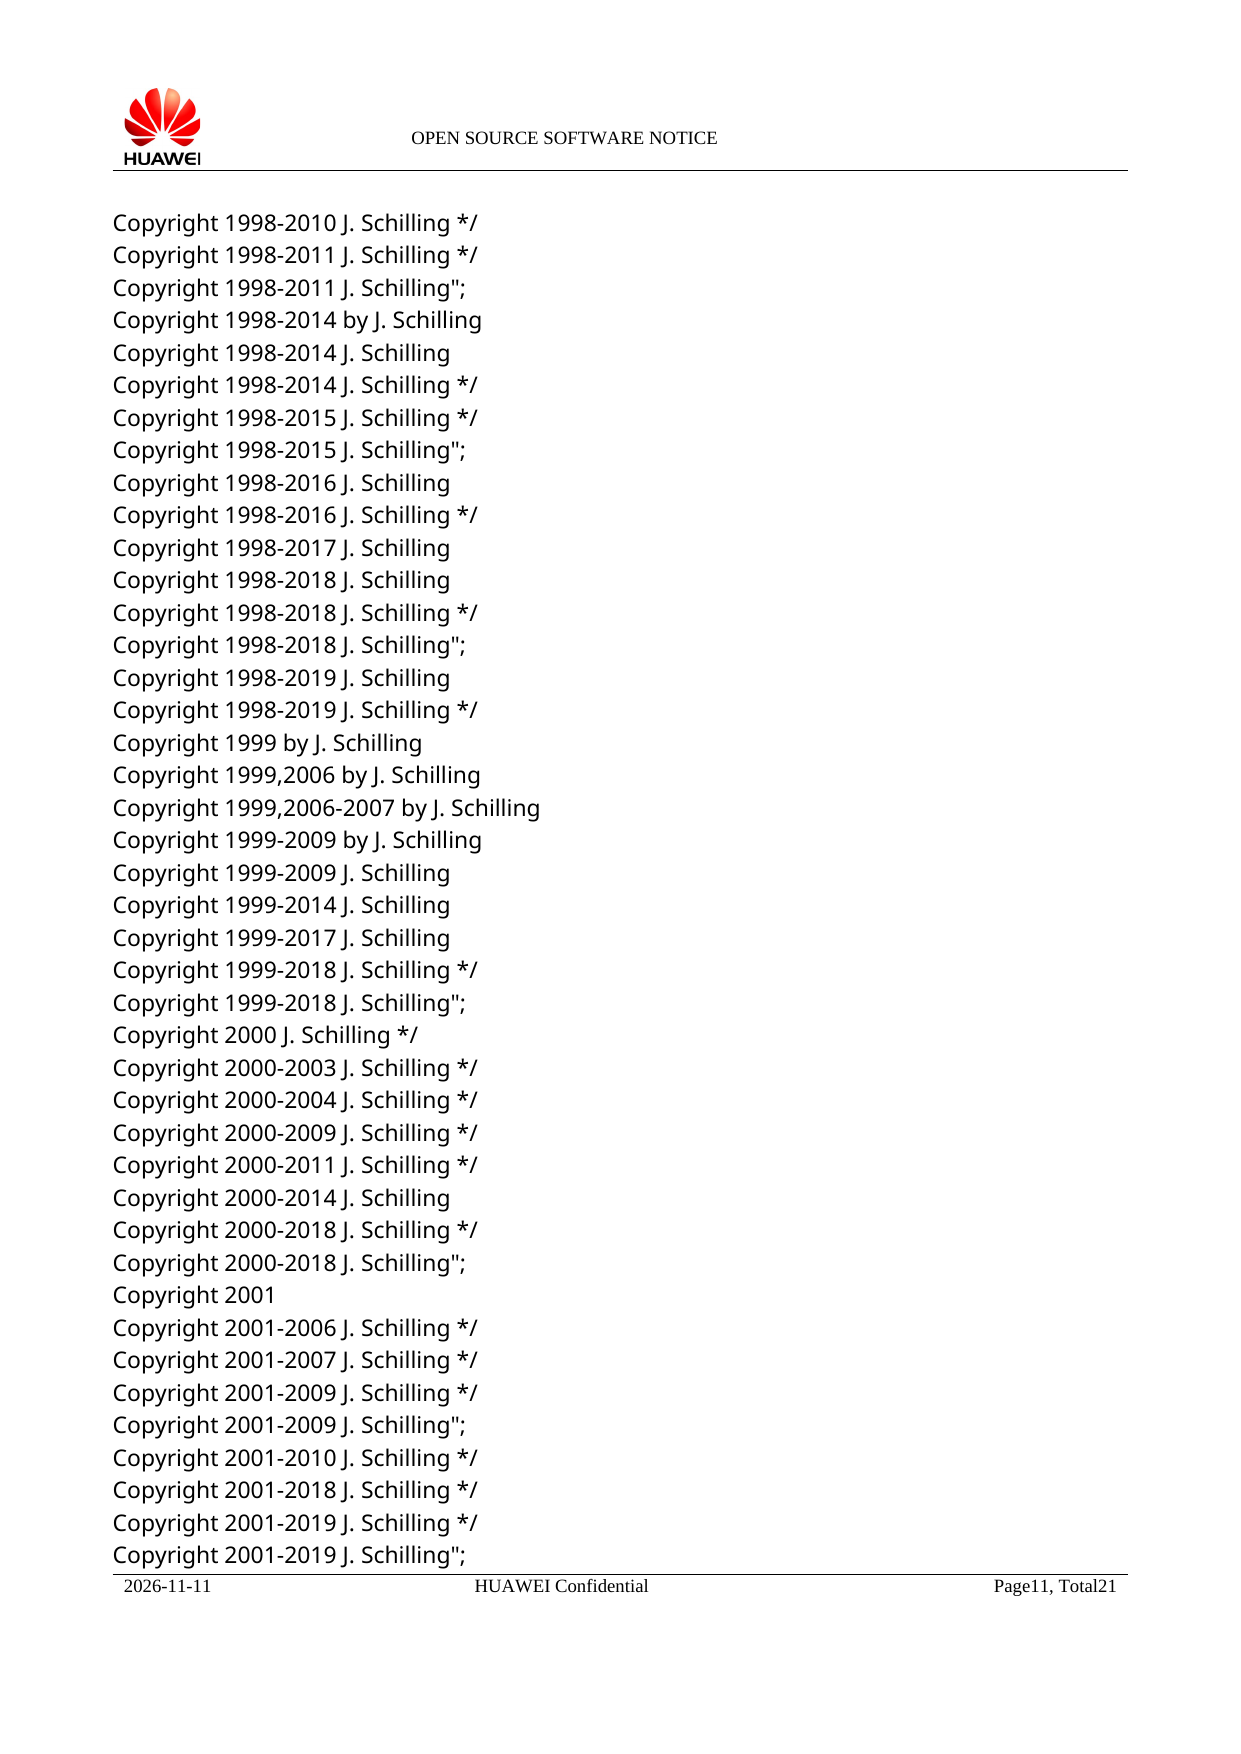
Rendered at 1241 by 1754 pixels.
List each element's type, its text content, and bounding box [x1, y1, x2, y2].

text Copyright 1999-2009 by J. Schilling [112, 824, 1128, 856]
text Copyright 1998-2015 J. Schilling"; [112, 434, 1128, 466]
text Copyright 2001-2006 J. Schilling */ [112, 1311, 1128, 1344]
text Copyright 1998-2014 J. Schilling */ [112, 369, 1128, 401]
text Copyright 1999-2017 J. Schilling [112, 921, 1128, 954]
text Copyright 2000-2011 J. Schilling */ [112, 1149, 1128, 1181]
text Copyright 2000-2014 J. Schilling [112, 1181, 1128, 1214]
text Copyright 2001-2018 J. Schilling */ [112, 1474, 1128, 1506]
text Copyright 1998-2019 J. Schilling */ [112, 694, 1128, 726]
text Copyright 1999-2018 J. Schilling"; [112, 986, 1128, 1019]
text Copyright 2001-2009 J. Schilling */ [112, 1376, 1128, 1409]
text Copyright 2000-2009 J. Schilling */ [112, 1116, 1128, 1149]
text Copyright 1999 by J. Schilling [112, 726, 1128, 759]
text Copyright 2001 [112, 1279, 1128, 1311]
text Copyright 2000 J. Schilling */ [112, 1019, 1128, 1051]
text Copyright 1999-2014 J. Schilling [112, 889, 1128, 921]
text Copyright 2000-2003 J. Schilling */ [112, 1051, 1128, 1084]
text Copyright 2000-2018 J. Schilling"; [112, 1246, 1128, 1279]
picture [124, 88, 201, 165]
text Copyright 2001-2007 J. Schilling */ [112, 1344, 1128, 1376]
text Copyright 1998-2018 J. Schilling"; [112, 629, 1128, 661]
text Copyright 1998-2016 J. Schilling */ [112, 499, 1128, 531]
text Copyright 2001-2010 J. Schilling */ [112, 1441, 1128, 1474]
text Copyright 2001-2019 J. Schilling"; [112, 1539, 1128, 1571]
text Copyright 1998-2017 J. Schilling [112, 531, 1128, 564]
text Copyright 1998-2019 J. Schilling [112, 661, 1128, 694]
text Copyright 2000-2018 J. Schilling */ [112, 1214, 1128, 1246]
text Copyright 1999-2018 J. Schilling */ [112, 954, 1128, 986]
text Copyright 1999,2006-2007 by J. Schilling [112, 791, 1128, 824]
text Copyright 1998-2014 by J. Schilling [112, 304, 1128, 336]
text Copyright 1998-2018 J. Schilling */ [112, 596, 1128, 629]
text Copyright 2001-2009 J. Schilling"; [112, 1409, 1128, 1441]
text Copyright 2001-2019 J. Schilling */ [112, 1506, 1128, 1539]
text Copyright 1998-2016 J. Schilling [112, 466, 1128, 499]
text Copyright 1998-2010 J. Schilling */ [112, 206, 1128, 239]
text Copyright 1998-2014 J. Schilling [112, 336, 1128, 369]
text Copyright 1998-2011 J. Schilling */ [112, 239, 1128, 271]
text Copyright 1999-2009 J. Schilling [112, 856, 1128, 889]
text Copyright 2000-2004 J. Schilling */ [112, 1084, 1128, 1116]
text Copyright 1998-2018 J. Schilling [112, 564, 1128, 596]
text Copyright 1999,2006 by J. Schilling [112, 759, 1128, 791]
text Copyright 1998-2011 J. Schilling"; [112, 271, 1128, 304]
text Copyright 1998-2015 J. Schilling */ [112, 401, 1128, 434]
